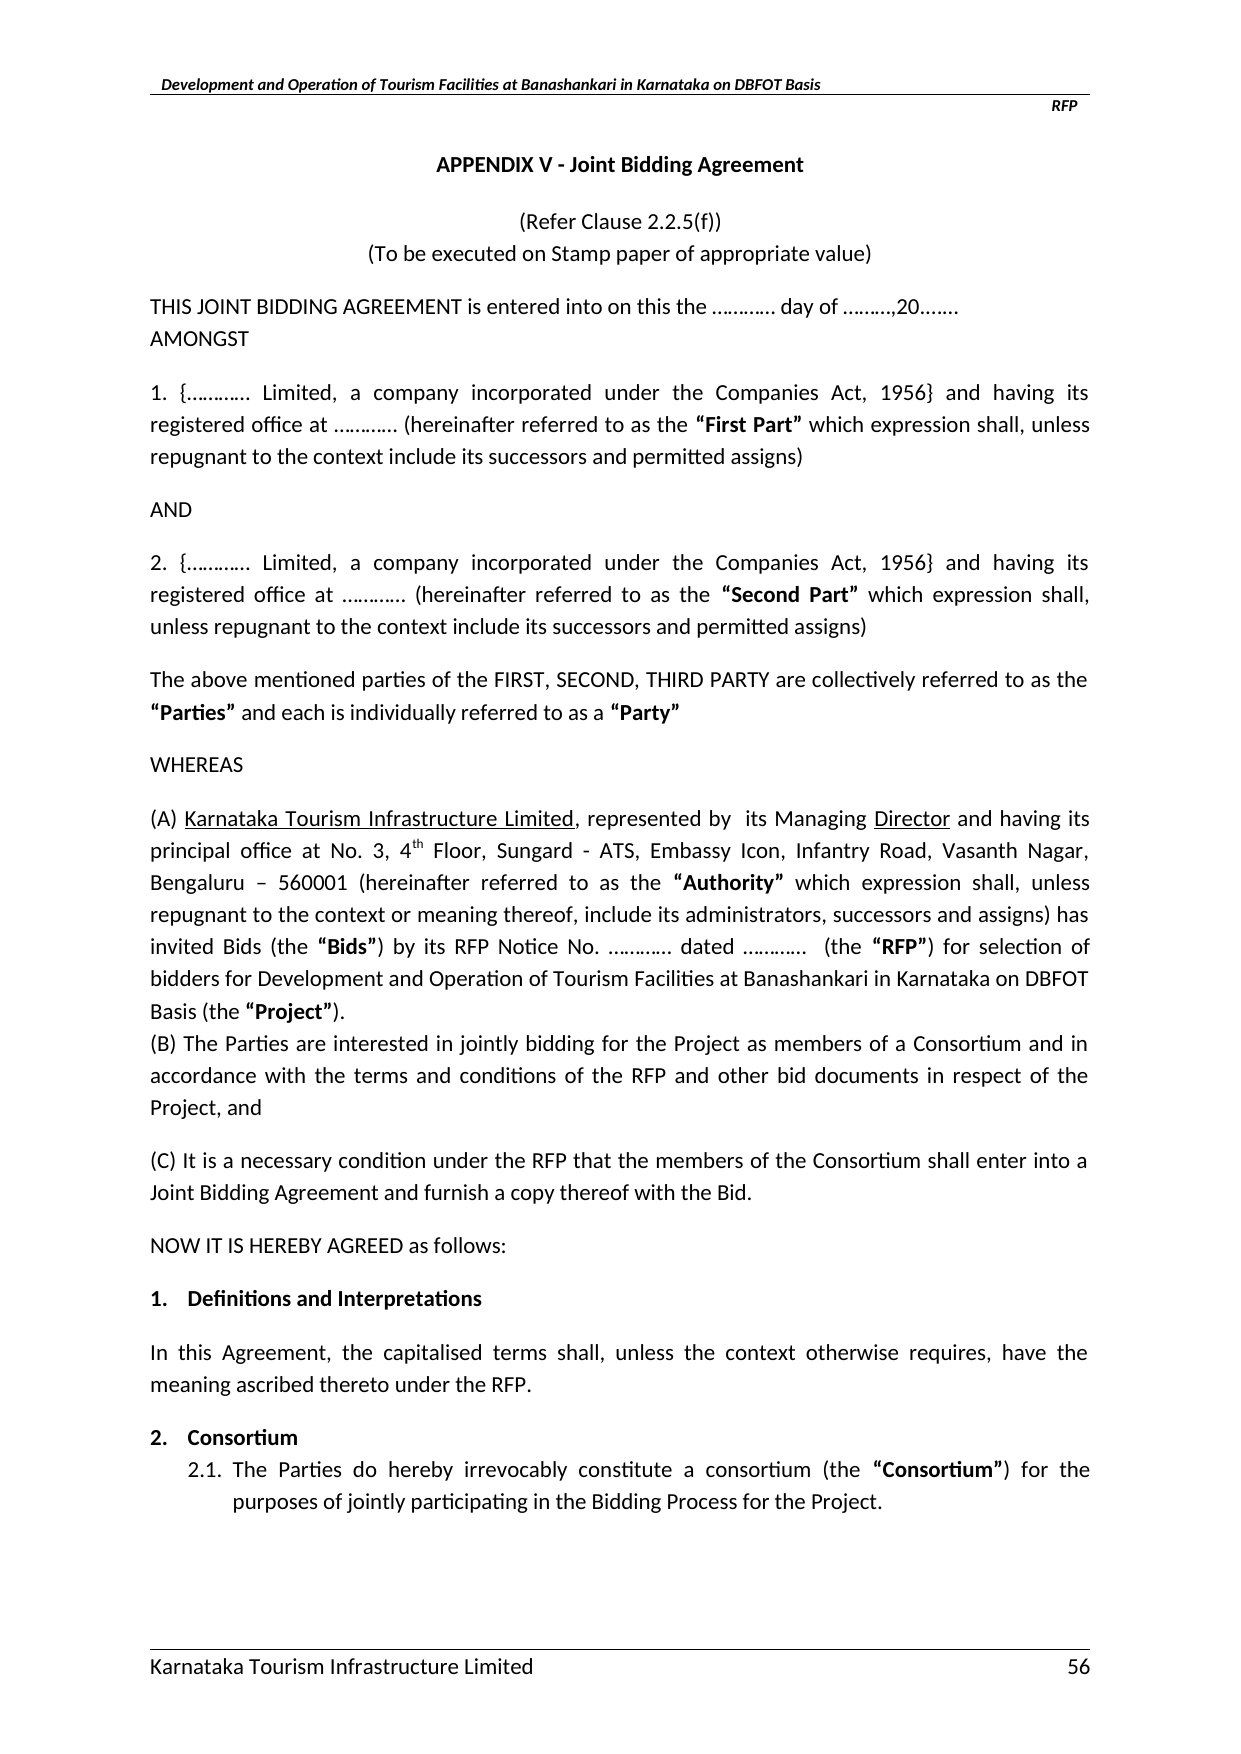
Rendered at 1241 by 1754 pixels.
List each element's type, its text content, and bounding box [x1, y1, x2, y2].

text AMONGST [150, 324, 1090, 353]
list Definitions and Interpretations [150, 1284, 1090, 1313]
text 1. {………… Limited, a company incorporated under the Companies Act, 1956} and having its registered office at ………… (hereinafter referred to as the “First Part” which expression shall, unless repugnant to the context include its successors and permitted assigns) [150, 378, 1090, 470]
list Consortium [150, 1423, 1090, 1451]
text (To be executed on Stamp paper of appropriate value) [150, 239, 1090, 267]
text THIS JOINT BIDDING AGREEMENT is entered into on this the ………… day of ………,20....… [150, 292, 1090, 320]
text AND [150, 495, 1090, 523]
list The Parties do hereby irrevocably constitute a consortium (the “Consortium”) for the purposes of jointly participating in the Bidding Process for the Project. [187, 1455, 1090, 1515]
text The above mentioned parties of the FIRST, SECOND, THIRD PARTY are collectively referred to as the “Parties” and each is individually referred to as a “Party” [150, 665, 1090, 726]
text WHEREAS [150, 751, 1090, 779]
text NOW IT IS HEREBY AGREED as follows: [150, 1232, 1090, 1259]
text (Refer Clause 2.2.5(f)) [150, 207, 1090, 235]
text (A) Karnataka Tourism Infrastructure Limited, represented by its Managing Director and having its principal office at No. 3, 4th Floor, Sungard - ATS, Embassy Icon, Infantry Road, Vasanth Nagar, Bengaluru – 560001 (hereinafter referred to as the “Authority” which expression shall, unless repugnant to the context or meaning thereof, include its administrators, successors and assigns) has invited Bids (the “Bids”) by its RFP Notice No. ………… dated ………… (the “RFP”) for selection of bidders for Development and Operation of Tourism Facilities at Banashankari in Karnataka on DBFOT Basis (the “Project”). [150, 804, 1090, 1025]
text (B) The Parties are interested in jointly bidding for the Project as members of a Consortium and in accordance with the terms and conditions of the RFP and other bid documents in respect of the Project, and [150, 1029, 1090, 1121]
text 2. {………… Limited, a company incorporated under the Companies Act, 1956} and having its registered office at ………… (hereinafter referred to as the “Second Part” which expression shall, unless repugnant to the context include its successors and permitted assigns) [150, 548, 1090, 640]
text (C) It is a necessary condition under the RFP that the members of the Consortium shall enter into a Joint Bidding Agreement and furnish a copy thereof with the Bid. [150, 1146, 1090, 1207]
text In this Agreement, the capitalised terms shall, unless the context otherwise requires, have the meaning ascribed thereto under the RFP. [150, 1338, 1090, 1398]
subtitle APPENDIX V - Joint Bidding Agreement [150, 150, 1090, 178]
